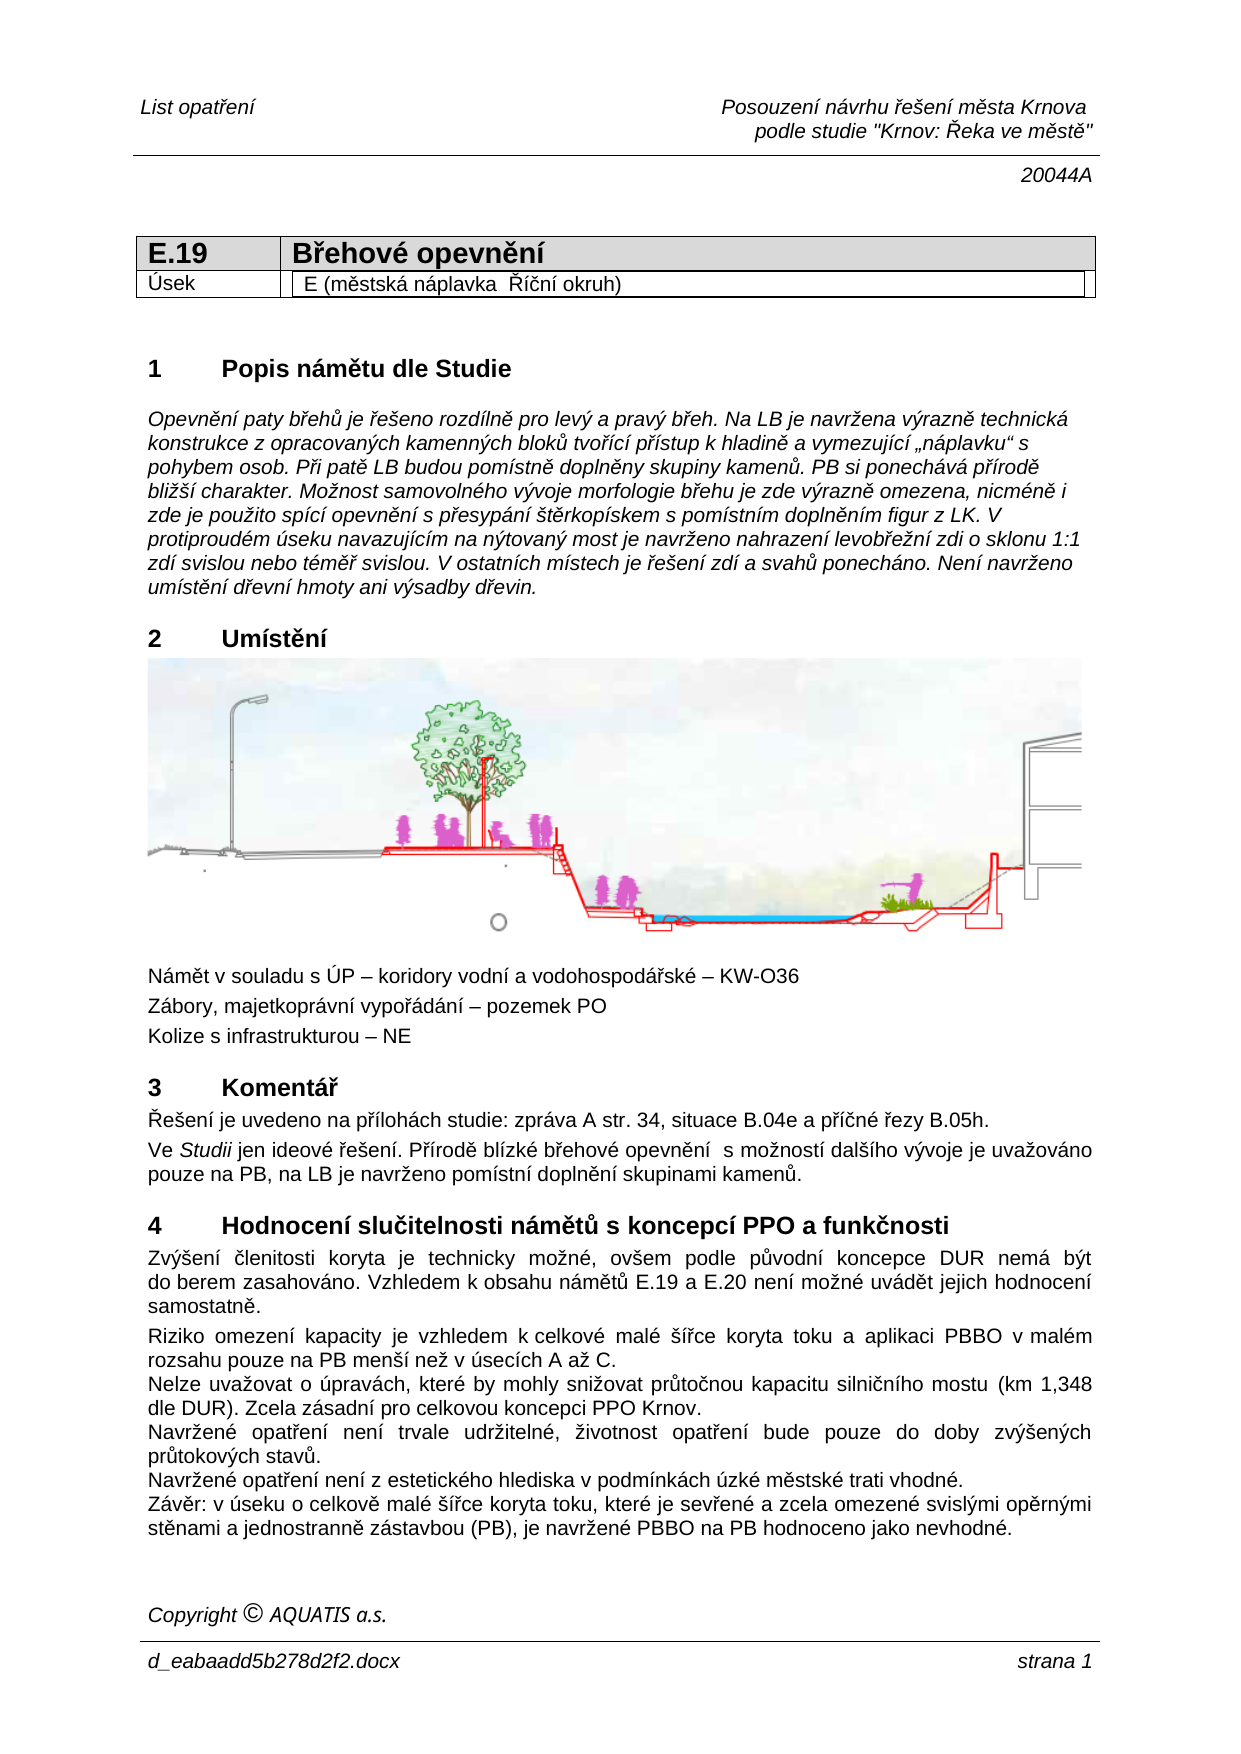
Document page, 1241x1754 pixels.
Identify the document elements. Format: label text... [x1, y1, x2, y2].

text Nelze uvažovat o úpravách, které by mohly snižovat průtočnou kapacitu silničního mostu (km 1,348 dle DUR). Zcela zásadní pro celkovou koncepci PPO Krnov. [148, 1372, 1092, 1420]
table_cell [293, 272, 1084, 296]
text Ve Studii jen ideové řešení. Přírodě blízké břehové opevnění s možností dalšího vývoje je uvažováno pouze na PB, na LB je navrženo pomístní doplnění skupinami kamenů. [148, 1138, 1092, 1186]
table_header E.19 [137, 237, 280, 270]
table_header Břehové opevnění [281, 237, 1095, 270]
text 2 Umístění [148, 624, 1092, 653]
text Riziko omezení kapacity je vzhledem k celkové malé šířce koryta toku a aplikaci PBBO v malém rozsahu pouze na PB menší než v úsecích A až C. [148, 1324, 1092, 1372]
text Námět v souladu s ÚP – koridory vodní a vodohospodářské – KW-O36 [148, 964, 1092, 988]
text Opevnění paty břehů je řešeno rozdílně pro levý a pravý břeh. Na LB je navržena výrazně technická konstrukce z opracovaných kamenných bloků tvořící přístup k hladině a vymezující „náplavku“ s pohybem osob. Při patě LB budou pomístně doplněny skupiny kamenů. PB si ponechává přírodě bližší charakter. Možnost samovolného vývoje morfologie břehu je zde výrazně omezena, nicméně i zde je použito spící opevnění s přesypání štěrkopískem s pomístním doplněním figur z LK. V protiproudém úseku navazujícím na nýtovaný most je navrženo nahrazení levobřežní zdi o sklonu 1:1 zdí svislou nebo téměř svislou. V ostatních místech je řešení zdí a svahů ponecháno. Není navrženo umístění dřevní hmoty ani výsadby dřevin. [148, 407, 1092, 599]
text 3 Komentář [148, 1073, 1092, 1102]
table_cell Úsek [137, 271, 280, 297]
text Navržené opatření není trvale udržitelné, životnost opatření bude pouze do doby zvýšených průtokových stavů. [148, 1420, 1092, 1468]
text Kolize s infrastrukturou – NE [148, 1024, 1092, 1048]
text 4 Hodnocení slučitelnosti námětů s koncepcí PPO a funkčnosti [148, 1211, 1092, 1240]
text Zábory, majetkoprávní vypořádání – pozemek PO [148, 994, 1092, 1018]
text Zvýšení členitosti koryta je technicky možné, ovšem podle původní koncepce DUR nemá být do berem zasahováno. Vzhledem k obsahu námětů E.19 a E.20 není možné uvádět jejich hodnocení samostatně. [148, 1246, 1092, 1318]
table_cell [281, 271, 292, 297]
table_cell [1085, 271, 1095, 297]
picture [147, 658, 1082, 958]
text 1 Popis námětu dle Studie [148, 353, 1092, 382]
text Navržené opatření není z estetického hlediska v podmínkách úzké městské trati vhodné. [148, 1468, 1092, 1492]
text Řešení je uvedeno na přílohách studie: zpráva A str. 34, situace B.04e a příčné řezy B.05h. [148, 1108, 1092, 1132]
text Závěr: v úseku o celkově malé šířce koryta toku, které je sevřené a zcela omezené svislými opěrnými stěnami a jednostranně zástavbou (PB), je navržené PBBO na PB hodnoceno jako nevhodné. [148, 1492, 1092, 1540]
